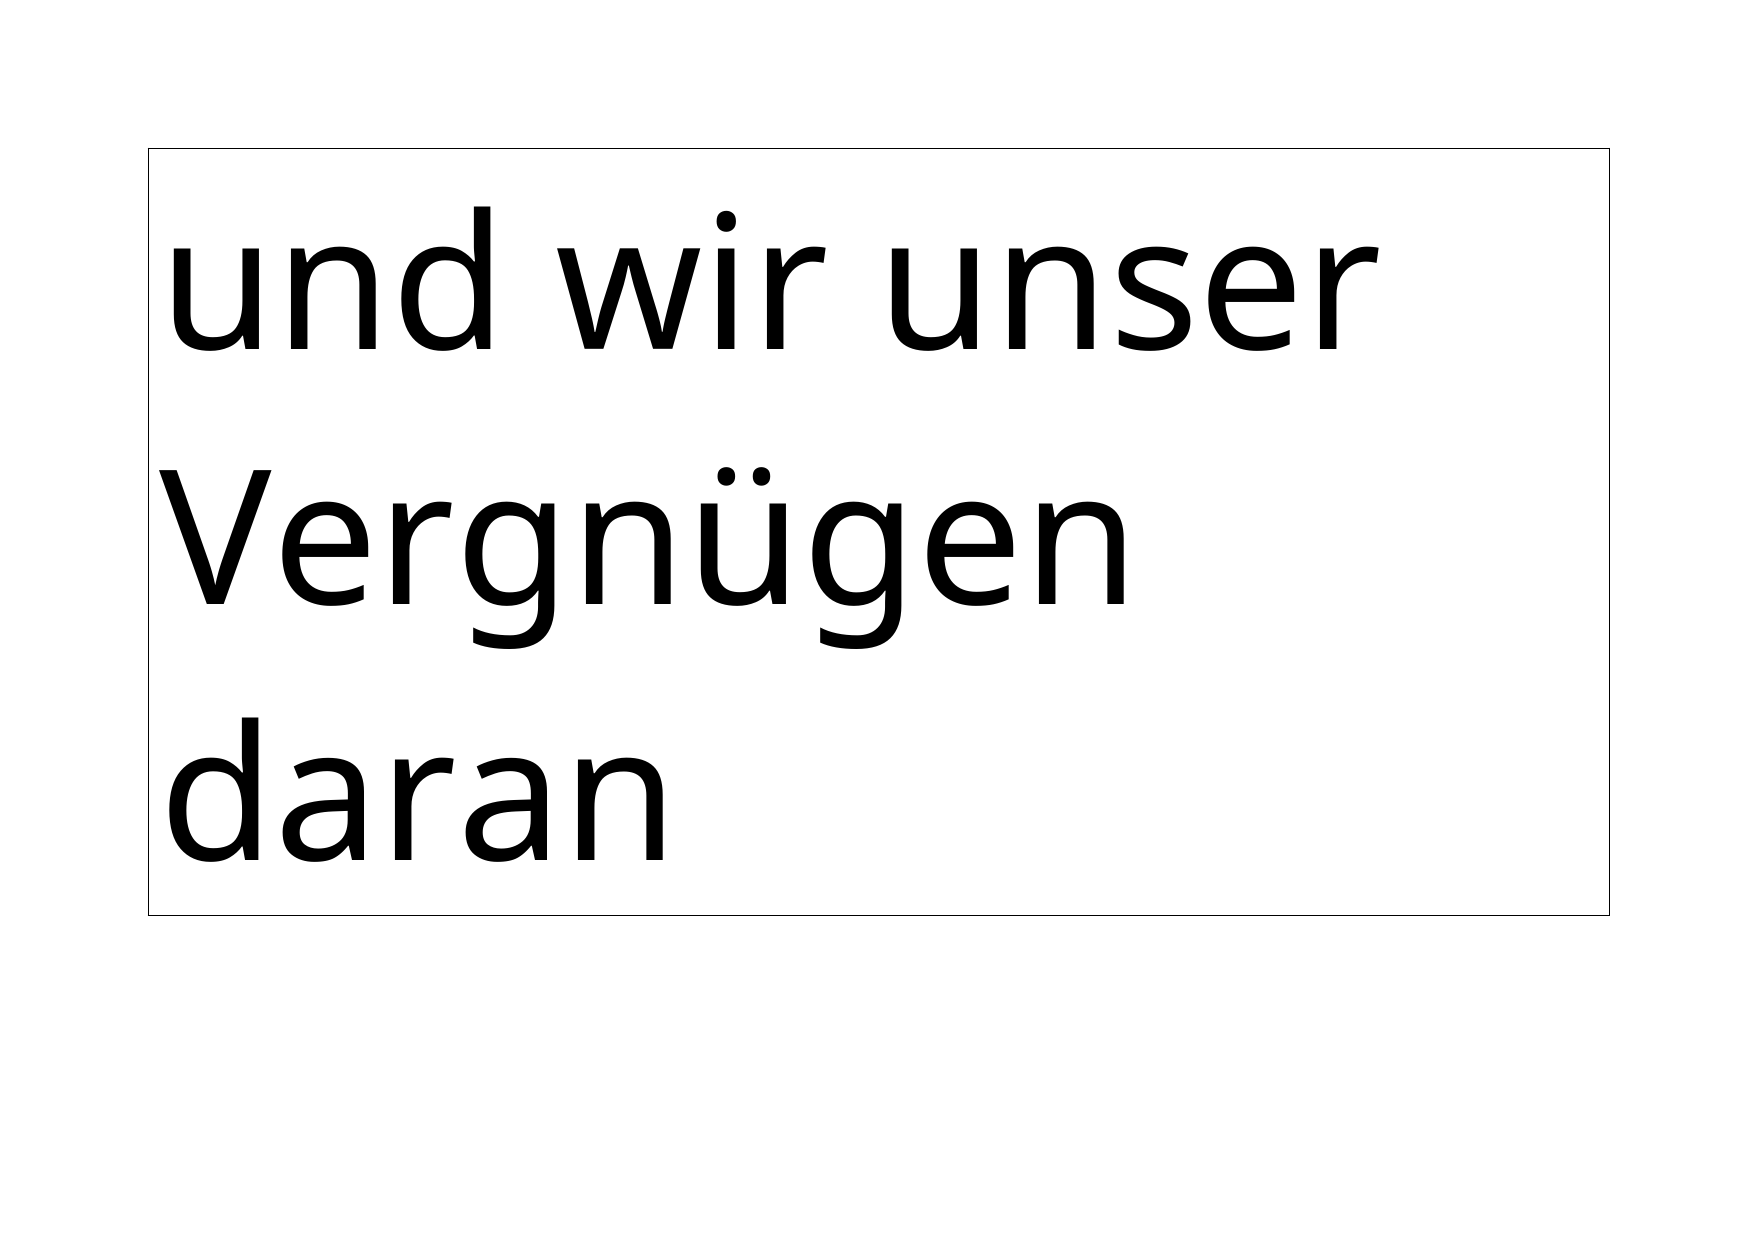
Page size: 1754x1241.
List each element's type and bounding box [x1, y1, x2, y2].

table_cell [149, 149, 1609, 915]
